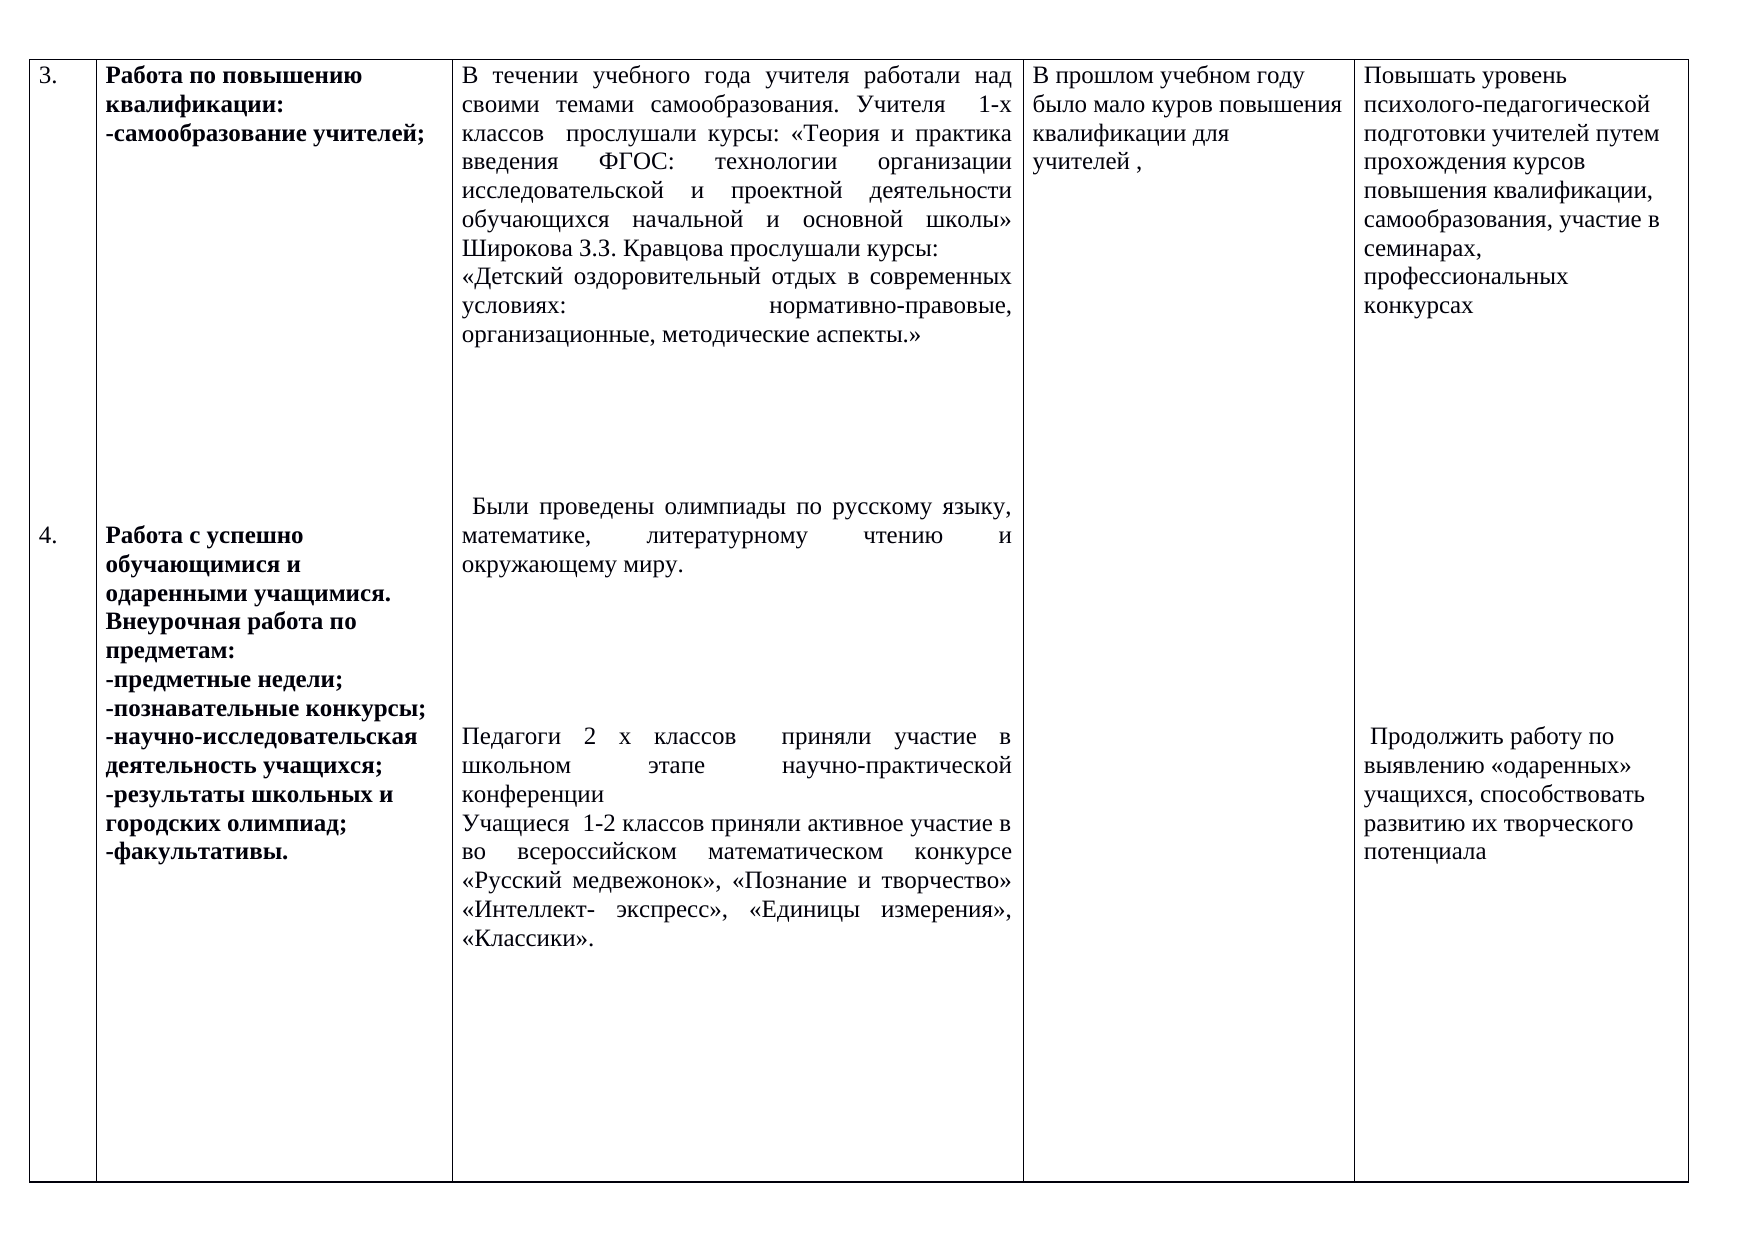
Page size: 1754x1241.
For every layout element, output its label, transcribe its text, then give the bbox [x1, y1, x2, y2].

table_cell В прошлом учебном году было мало куров повышения квалификации для учителей , [1024, 60, 1354, 1181]
table_cell Работа по повышению квалификации: -самообразование учителей; Работа с успешно обучающимися и одаренными учащимися. Внеурочная работа по предметам: -предметные недели; -познавательные конкурсы; -научно-исследовательская деятельность учащихся; -результаты школьных и городских олимпиад; -факультативы. [97, 60, 452, 1181]
table_cell 3. 4. [30, 60, 96, 1181]
table_cell В течении учебного года учителя работали над своими темами самообразования. Учителя 1-х классов прослушали курсы: «Теория и практика введения ФГОС: технологии организации исследовательской и проектной деятельности обучающихся начальной и основной школы» Широкова З.З. Кравцова прослушали курсы: «Детский оздоровительный отдых в современных условиях: нормативно-правовые, организационные, методические аспекты.» Были проведены олимпиады по русскому языку, математике, литературному чтению и окружающему миру. Педагоги 2 х классов приняли участие в школьном этапе научно-практической конференции Учащиеся 1-2 классов приняли активное участие в во всероссийском математическом конкурсе «Русский медвежонок», «Познание и творчество» «Интеллект- экспресс», «Единицы измерения», «Классики». [453, 60, 1023, 1181]
table_cell Повышать уровень психолого-педагогической подготовки учителей путем прохождения курсов повышения квалификации, самообразования, участие в семинарах, профессиональных конкурсах Продолжить работу по выявлению «одаренных» учащихся, способствовать развитию их творческого потенциала [1355, 60, 1688, 1181]
